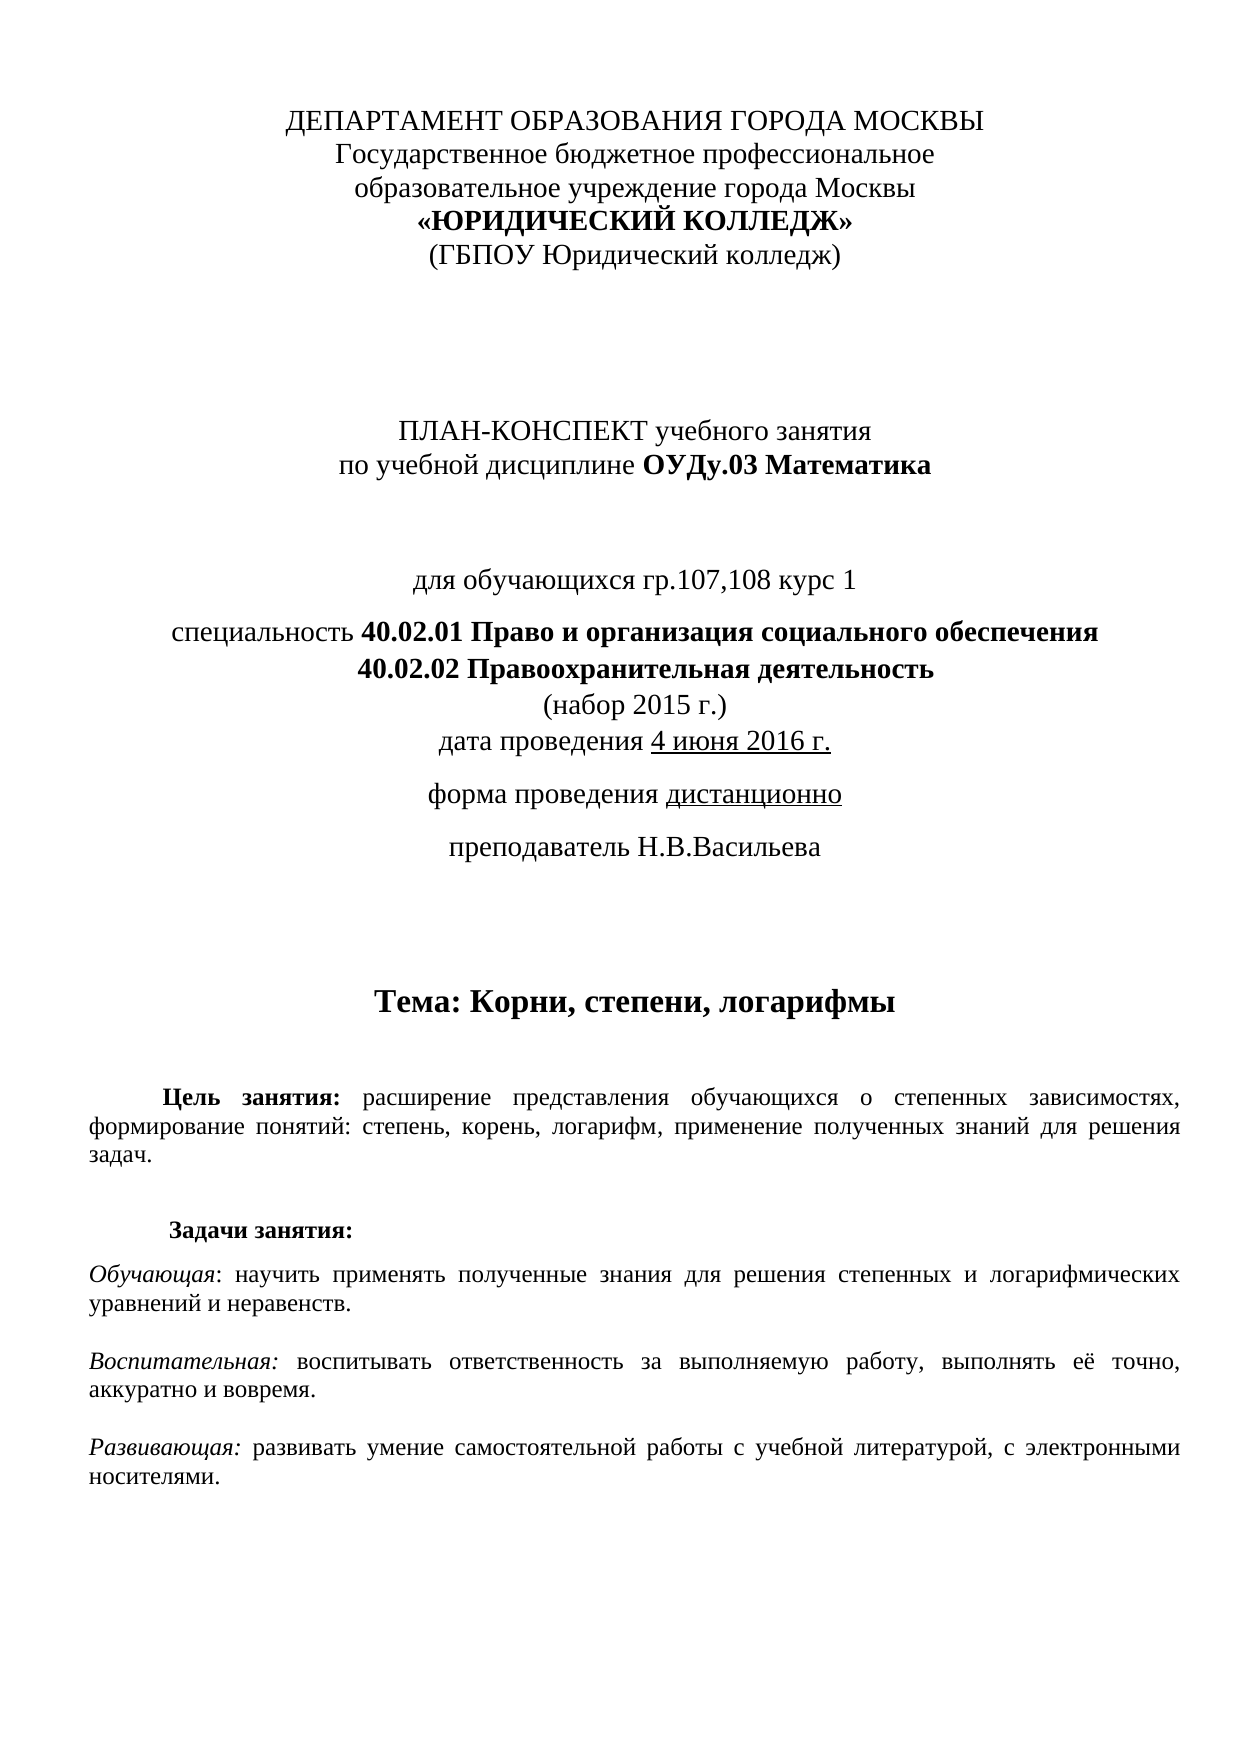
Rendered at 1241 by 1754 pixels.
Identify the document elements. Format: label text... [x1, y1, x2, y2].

text по учебной дисциплине ОУДу.03 Математика [89, 447, 1181, 481]
text Обучающая: научить применять полученные знания для решения степенных и логарифмических уравнений и неравенств. [89, 1259, 1181, 1317]
text для обучающихся гр.107,108 курс 1 [89, 562, 1181, 595]
text форма проведения дистанционно [89, 776, 1181, 809]
text 40.02.02 Правоохранительная деятельность [89, 651, 1181, 684]
text ДЕПАРТАМЕНТ ОБРАЗОВАНИЯ ГОРОДА МОСКВЫ [89, 103, 1181, 136]
text преподаватель Н.В.Васильева [89, 829, 1181, 862]
text специальность 40.02.01 Право и организация социального обеспечения [89, 614, 1181, 648]
text дата проведения 4 июня 2016 г. [89, 723, 1181, 757]
text Воспитательная: воспитывать ответственность за выполняемую работу, выполнять её точно, аккуратно и вовремя. [89, 1346, 1181, 1403]
text образовательное учреждение города Москвы [89, 170, 1181, 203]
text Развивающая: развивать умение самостоятельной работы с учебной литературой, с электронными носителями. [89, 1432, 1181, 1489]
text (набор 2015 г.) [89, 687, 1181, 720]
text Тема: Корни, степени, логарифмы [89, 981, 1181, 1019]
text Государственное бюджетное профессиональное [89, 136, 1181, 170]
text ПЛАН-КОНСПЕКТ учебного занятия [89, 413, 1181, 447]
text «ЮРИДИЧЕСКИЙ КОЛЛЕДЖ» [89, 203, 1181, 237]
text (ГБПОУ Юридический колледж) [89, 237, 1181, 270]
text Цель занятия: расширение представления обучающихся о степенных зависимостях, формирование понятий: степень, корень, логарифм, применение полученных знаний для решения задач. [89, 1082, 1181, 1168]
text Задачи занятия: [89, 1213, 1181, 1244]
